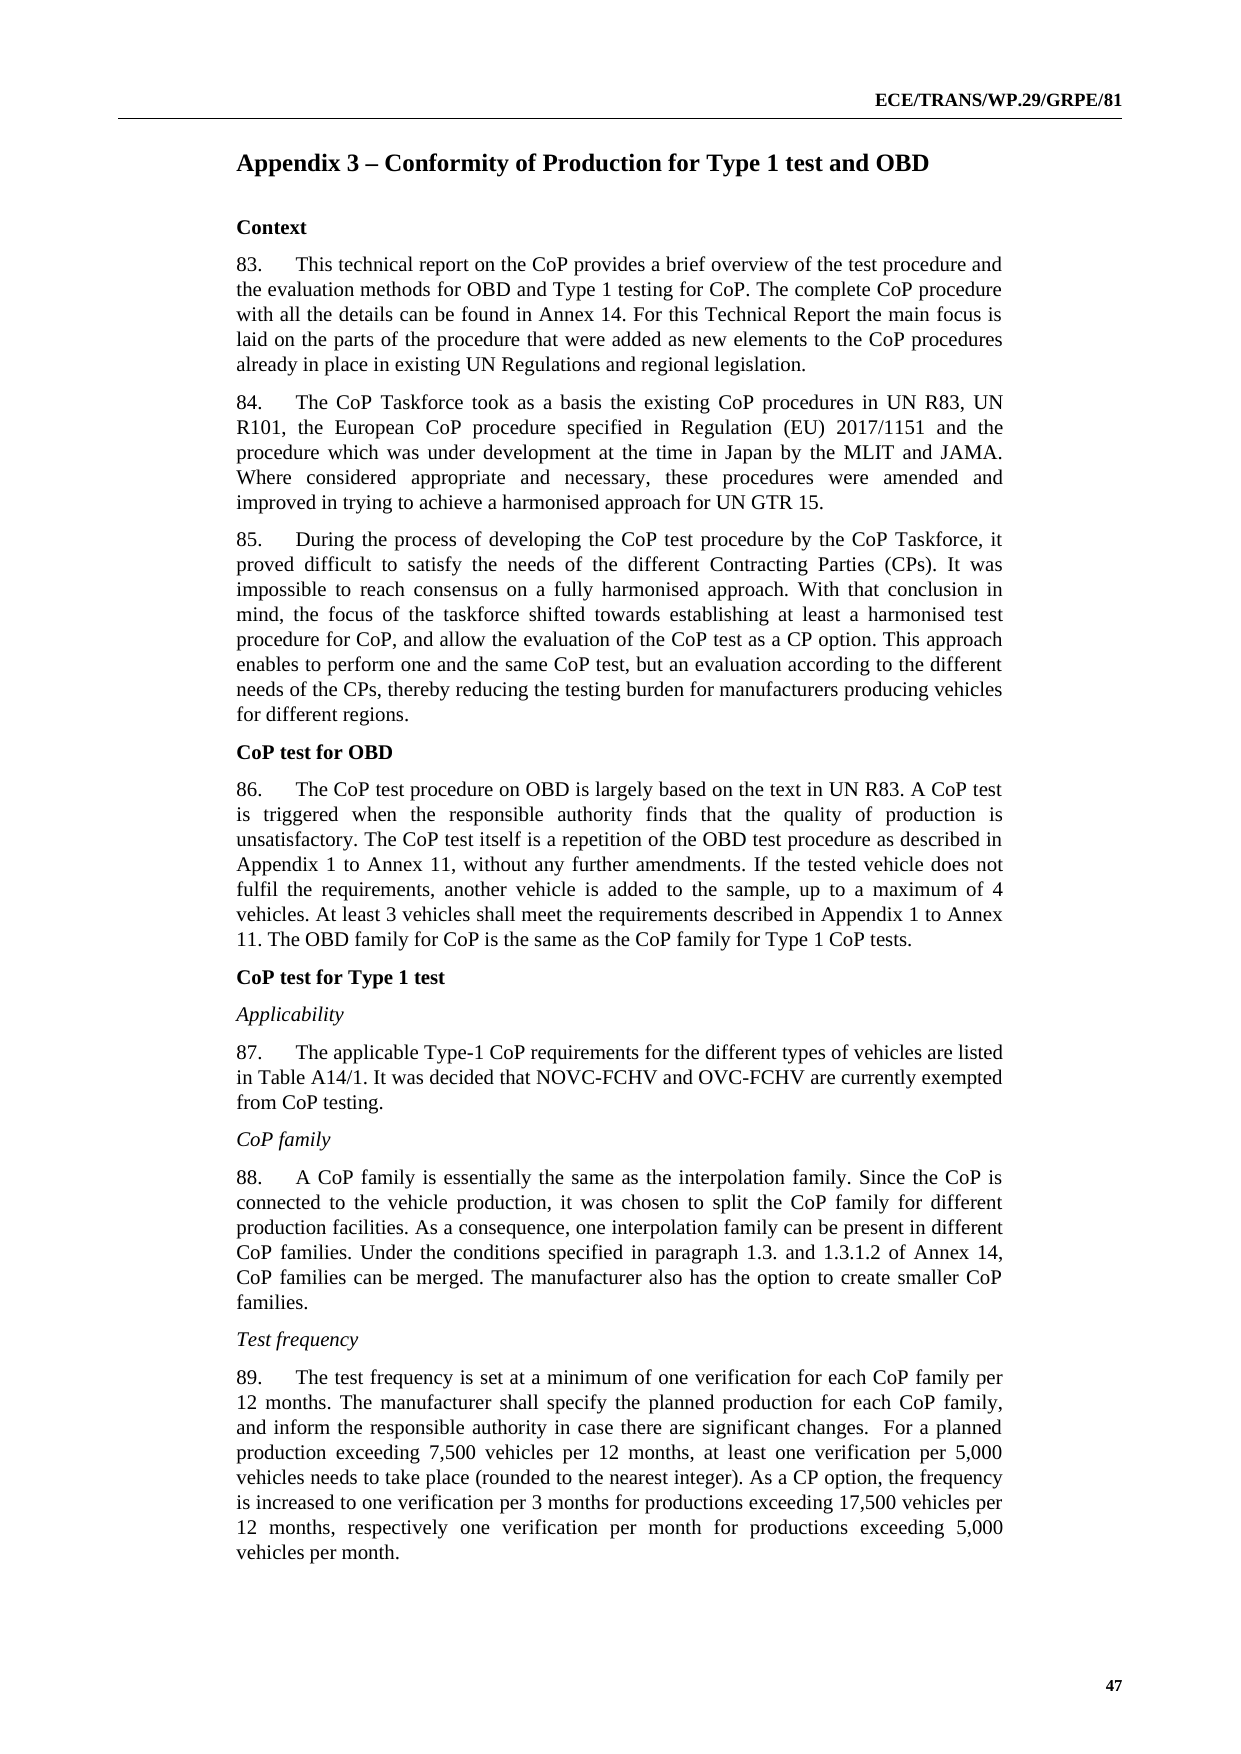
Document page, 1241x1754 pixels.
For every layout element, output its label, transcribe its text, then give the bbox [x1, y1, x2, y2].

text 87. The applicable Type-1 CoP requirements for the different types of vehicles are listed in Table A14/1. It was decided that NOVC-FCHV and OVC-FCHV are currently exempted from CoP testing. [236, 1039, 1004, 1114]
text 85. During the process of developing the CoP test procedure by the CoP Taskforce, it proved difficult to satisfy the needs of the different Contracting Parties (CPs). It was impossible to reach consensus on a fully harmonised approach. With that conclusion in mind, the focus of the taskforce shifted towards establishing at least a harmonised test procedure for CoP, and allow the evaluation of the CoP test as a CP option. This approach enables to perform one and the same CoP test, but an evaluation according to the different needs of the CPs, thereby reducing the testing burden for manufacturers producing vehicles for different regions. [236, 526, 1004, 726]
text 88. A CoP family is essentially the same as the interpolation family. Since the CoP is connected to the vehicle production, it was chosen to split the CoP family for different production facilities. As a consequence, one interpolation family can be present in different CoP families. Under the conditions specified in paragraph 1.3. and 1.3.1.2 of Annex 14, CoP families can be merged. The manufacturer also has the option to create smaller CoP families. [236, 1164, 1004, 1314]
text 84. The CoP Taskforce took as a basis the existing CoP procedures in UN R83, UN R101, the European CoP procedure specified in Regulation (EU) 2017/1151 and the procedure which was under development at the time in Japan by the MLIT and JAMA. Where considered appropriate and necessary, these procedures were amended and improved in trying to achieve a harmonised approach for UN GTR 15. [236, 389, 1004, 514]
text Appendix 3 – Conformity of Production for Type 1 test and OBD [236, 148, 1004, 176]
text CoP test for Type 1 test [236, 964, 1122, 989]
text 83. This technical report on the CoP provides a brief overview of the test procedure and the evaluation methods for OBD and Type 1 testing for CoP. The complete CoP procedure with all the details can be found in Annex 14. For this Technical Report the main focus is laid on the parts of the procedure that were added as new elements to the CoP procedures already in place in existing UN Regulations and regional legislation. [236, 251, 1004, 376]
text Applicability [236, 1001, 1122, 1026]
text 86. The CoP test procedure on OBD is largely based on the text in UN R83. A CoP test is triggered when the responsible authority finds that the quality of production is unsatisfactory. The CoP test itself is a repetition of the OBD test procedure as described in Appendix 1 to Annex 11, without any further amendments. If the tested vehicle does not fulfil the requirements, another vehicle is added to the sample, up to a maximum of 4 vehicles. At least 3 vehicles shall meet the requirements described in Appendix 1 to Annex 11. The OBD family for CoP is the same as the CoP family for Type 1 CoP tests. [236, 776, 1004, 951]
text Context [236, 214, 1004, 239]
text Test frequency [236, 1326, 1122, 1351]
text 89. The test frequency is set at a minimum of one verification for each CoP family per 12 months. The manufacturer shall specify the planned production for each CoP family, and inform the responsible authority in case there are significant changes. For a planned production exceeding 7,500 vehicles per 12 months, at least one verification per 5,000 vehicles needs to take place (rounded to the nearest integer). As a CP option, the frequency is increased to one verification per 3 months for productions exceeding 17,500 vehicles per 12 months, respectively one verification per month for productions exceeding 5,000 vehicles per month. [236, 1364, 1004, 1564]
text CoP test for OBD [236, 739, 1122, 764]
text CoP family [236, 1126, 1122, 1151]
